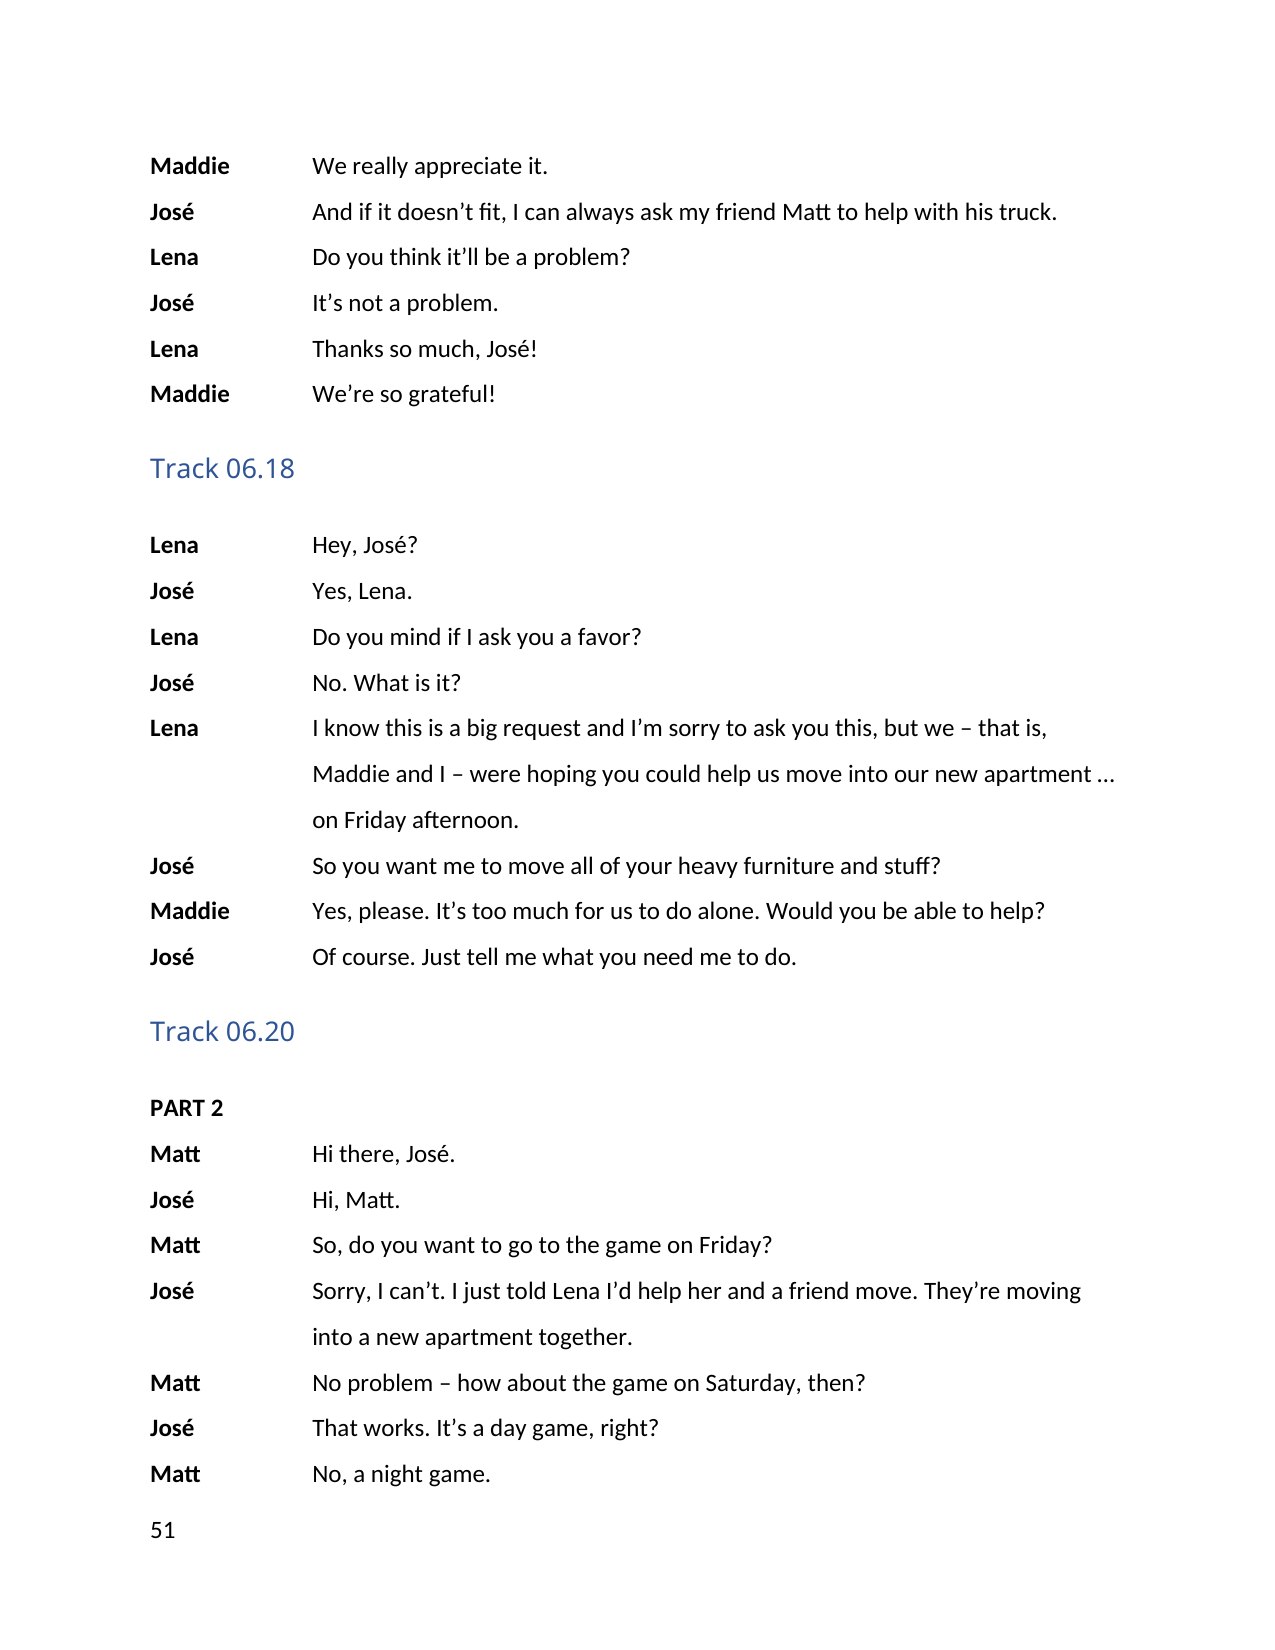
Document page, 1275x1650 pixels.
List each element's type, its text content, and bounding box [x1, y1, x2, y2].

text José Of course. Just tell me what you need me to do. [150, 941, 1125, 972]
subtitle Track 06.20 [150, 1012, 1125, 1049]
text Matt Hi there, José. [150, 1138, 1125, 1168]
subtitle Track 06.18 [150, 449, 1125, 486]
text José Sorry, I can’t. I just told Lena I’d help her and a friend move. They’re moving into a new apartment together. [150, 1275, 1125, 1351]
text Matt No problem – how about the game on Saturday, then? [150, 1367, 1125, 1397]
text José No. What is it? [150, 667, 1125, 697]
text Lena Hey, José? [150, 530, 1125, 560]
text Maddie We’re so grateful! [150, 379, 1125, 409]
text Lena Do you think it’ll be a problem? [150, 241, 1125, 272]
text Lena Do you mind if I ask you a favor? [150, 621, 1125, 652]
text José It’s not a problem. [150, 287, 1125, 318]
text José Hi, Matt. [150, 1184, 1125, 1214]
text Maddie We really appreciate it. [150, 150, 1125, 181]
text José That works. It’s a day game, right? [150, 1412, 1125, 1443]
text Lena I know this is a big request and I’m sorry to ask you this, but we – that is, Maddie and I – were hoping you could help us move into our new apartment … on Friday afternoon. [150, 713, 1125, 834]
text Maddie Yes, please. It’s too much for us to do alone. Would you be able to help? [150, 896, 1125, 926]
text José So you want me to move all of your heavy furniture and stuff? [150, 850, 1125, 880]
text Lena Thanks so much, José! [150, 333, 1125, 363]
text José Yes, Lena. [150, 575, 1125, 606]
text José And if it doesn’t fit, I can always ask my friend Matt to help with his truck. [150, 196, 1125, 226]
text Matt So, do you want to go to the game on Friday? [150, 1229, 1125, 1260]
text Matt No, a night game. [150, 1458, 1125, 1489]
text PART 2 [150, 1092, 1125, 1123]
